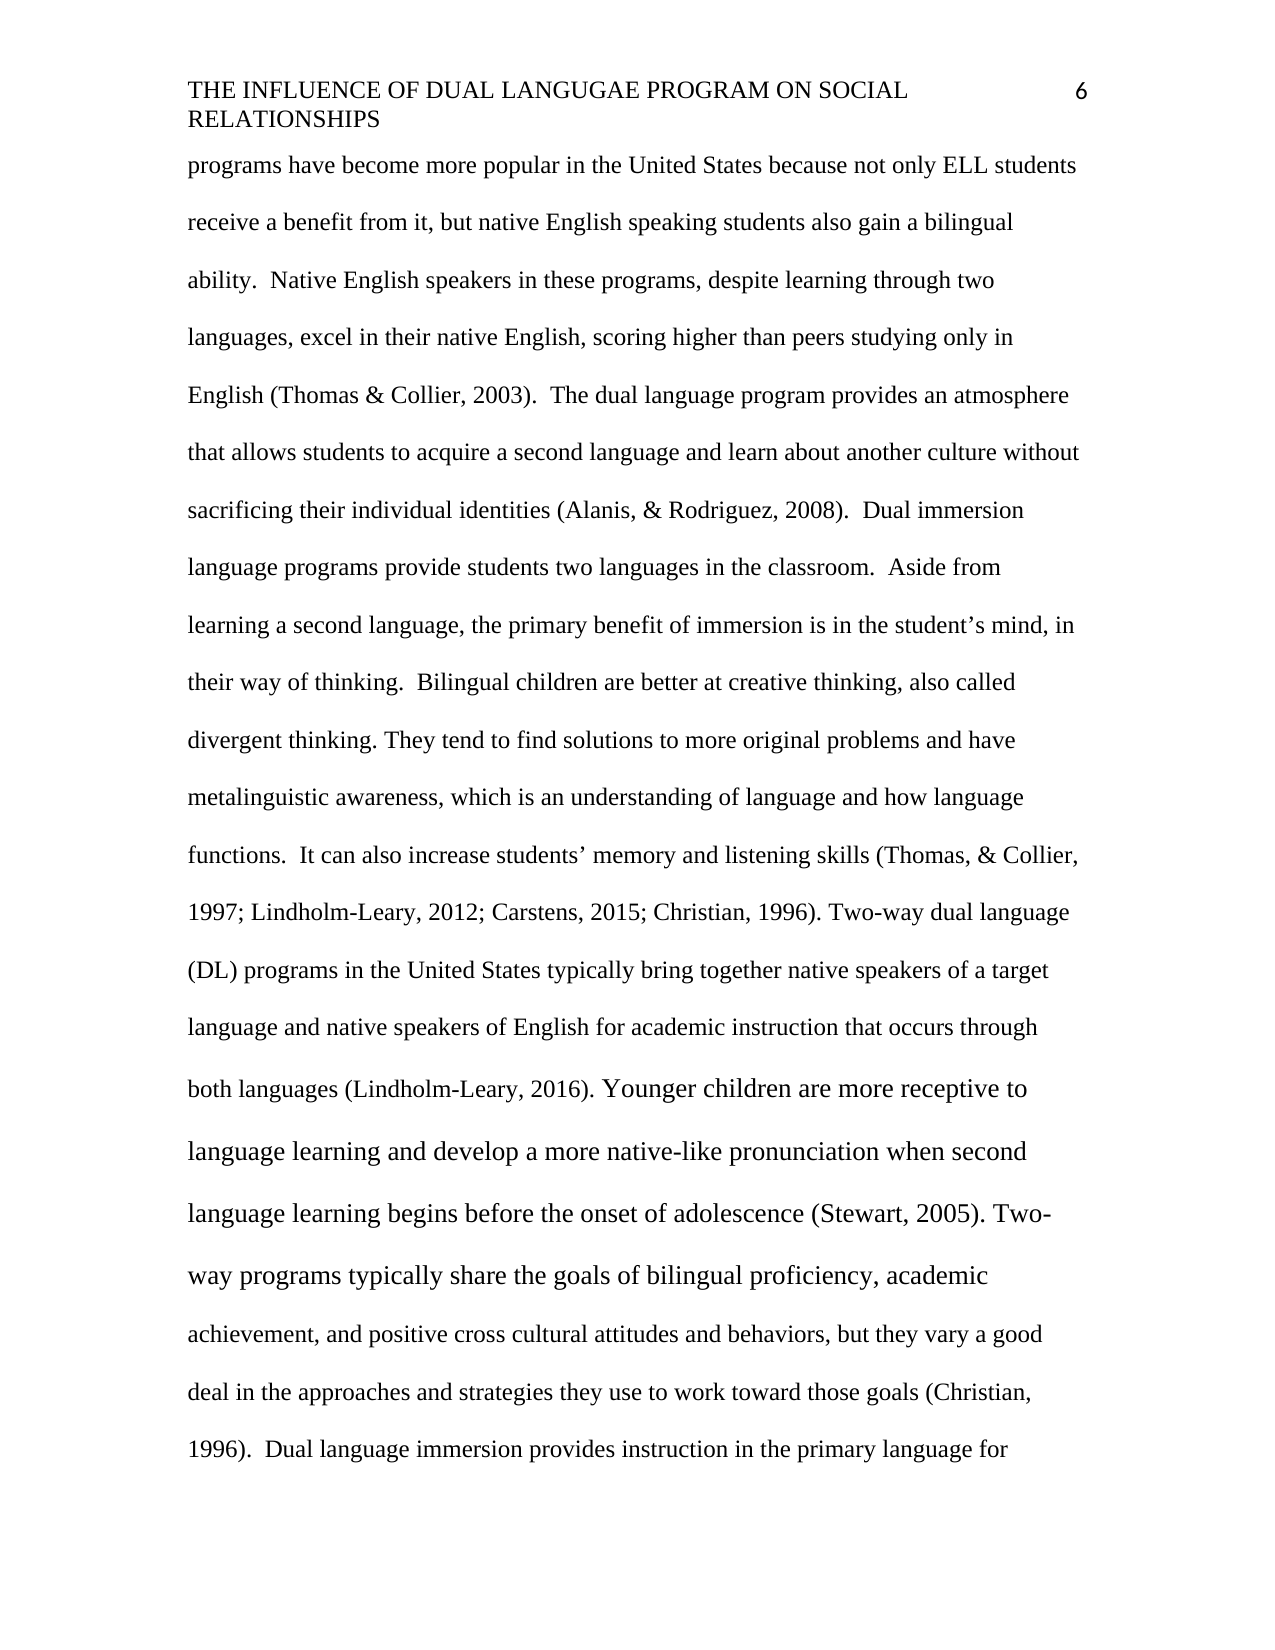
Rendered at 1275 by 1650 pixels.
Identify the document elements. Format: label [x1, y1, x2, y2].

text [187, 150, 1087, 1463]
